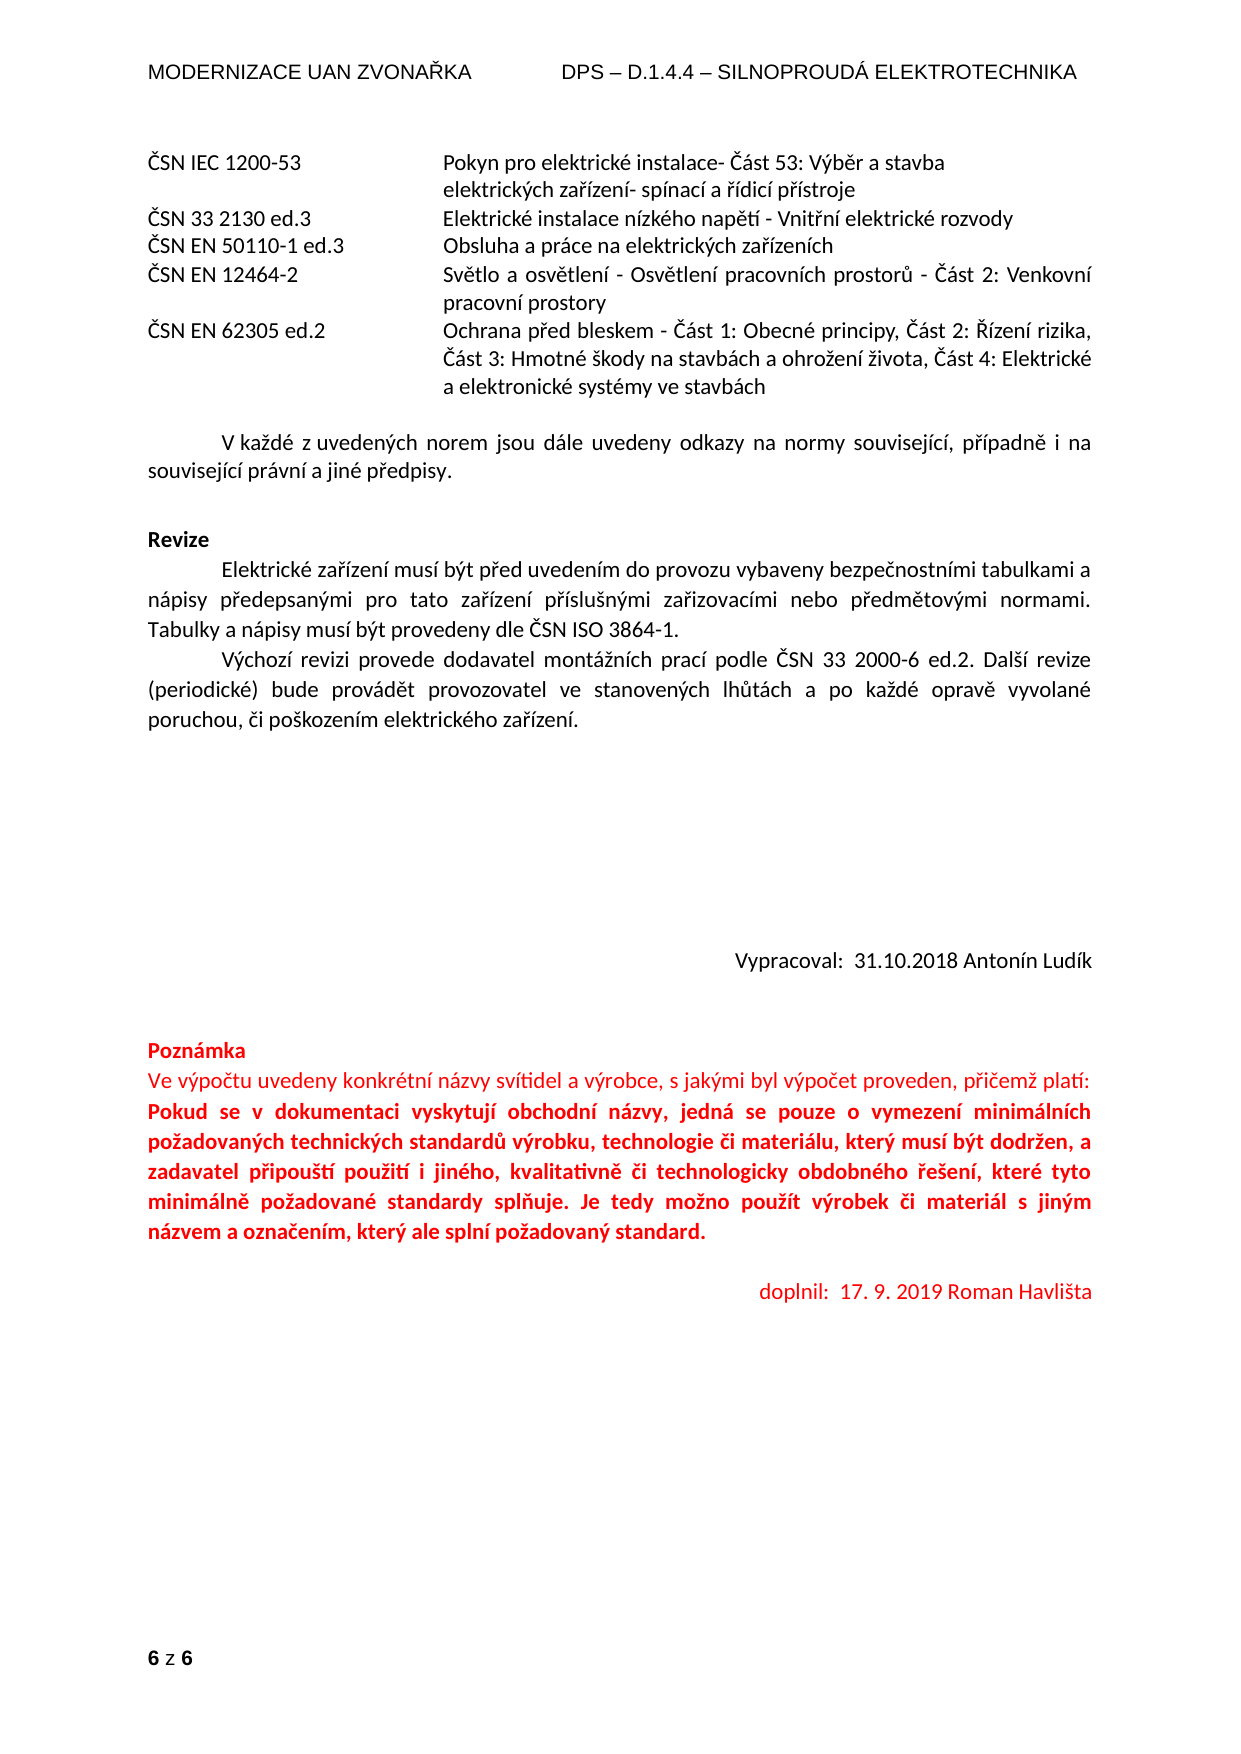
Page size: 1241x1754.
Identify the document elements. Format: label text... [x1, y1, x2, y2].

list V každé z uvedených norem jsou dále uvedeny odkazy na normy související, případně i na související právní a jiné předpisy. [148, 428, 1093, 484]
text ČSN EN 50110-1 ed.3 Obsluha a práce na elektrických zařízeních [148, 232, 1093, 260]
text doplnil: 17. 9. 2019 Roman Havlišta [664, 1275, 1093, 1305]
text Ve výpočtu uvedeny konkrétní názvy svítidel a výrobce, s jakými byl výpočet proveden, přičemž platí: Pokud se v dokumentaci vyskytují obchodní názvy, jedná se pouze o vymezení minimálních požadovaných technických standardů výrobku, technologie či materiálu, který musí být dodržen, a zadavatel připouští použití i jiného, kvalitativně či technologicky obdobného řešení, které tyto minimálně požadované standardy splňuje. Je tedy možno použít výrobek či materiál s jiným názvem a označením, který ale splní požadovaný standard. [148, 1064, 1093, 1245]
text ČSN EN 62305 ed.2 Ochrana před bleskem - Část 1: Obecné principy, Část 2: Řízení rizika, Část 3: Hmotné škody na stavbách a ohrožení života, Část 4: Elektrické a elektronické systémy ve stavbách [148, 316, 1093, 400]
text ČSN 33 2130 ed.3 Elektrické instalace nízkého napětí - Vnitřní elektrické rozvody [148, 204, 1093, 232]
text ČSN EN 12464-2 Světlo a osvětlení - Osvětlení pracovních prostorů - Část 2: Venkovní pracovní prostory [148, 260, 1093, 316]
text ČSN IEC 1200-53 Pokyn pro elektrické instalace- Část 53: Výběr a stavba [148, 148, 1093, 176]
text Výchozí revizi provede dodavatel montážních prací podle ČSN 33 2000-6 ed.2. Další revize (periodické) bude provádět provozovatel ve stanovených lhůtách a po každé opravě vyvolané poruchou, či poškozením elektrického zařízení. [148, 643, 1093, 733]
text Revize [148, 523, 1093, 553]
text Poznámka [148, 1034, 1093, 1064]
text Elektrické zařízení musí být před uvedením do provozu vybaveny bezpečnostními tabulkami a nápisy předepsanými pro tato zařízení příslušnými zařizovacími nebo předmětovými normami. Tabulky a nápisy musí být provedeny dle ČSN ISO 3864-1. [148, 553, 1093, 643]
text elektrických zařízení- spínací a řídicí přístroje [443, 176, 1093, 204]
text Vypracoval: 31.10.2018 Antonín Ludík [148, 944, 1093, 974]
